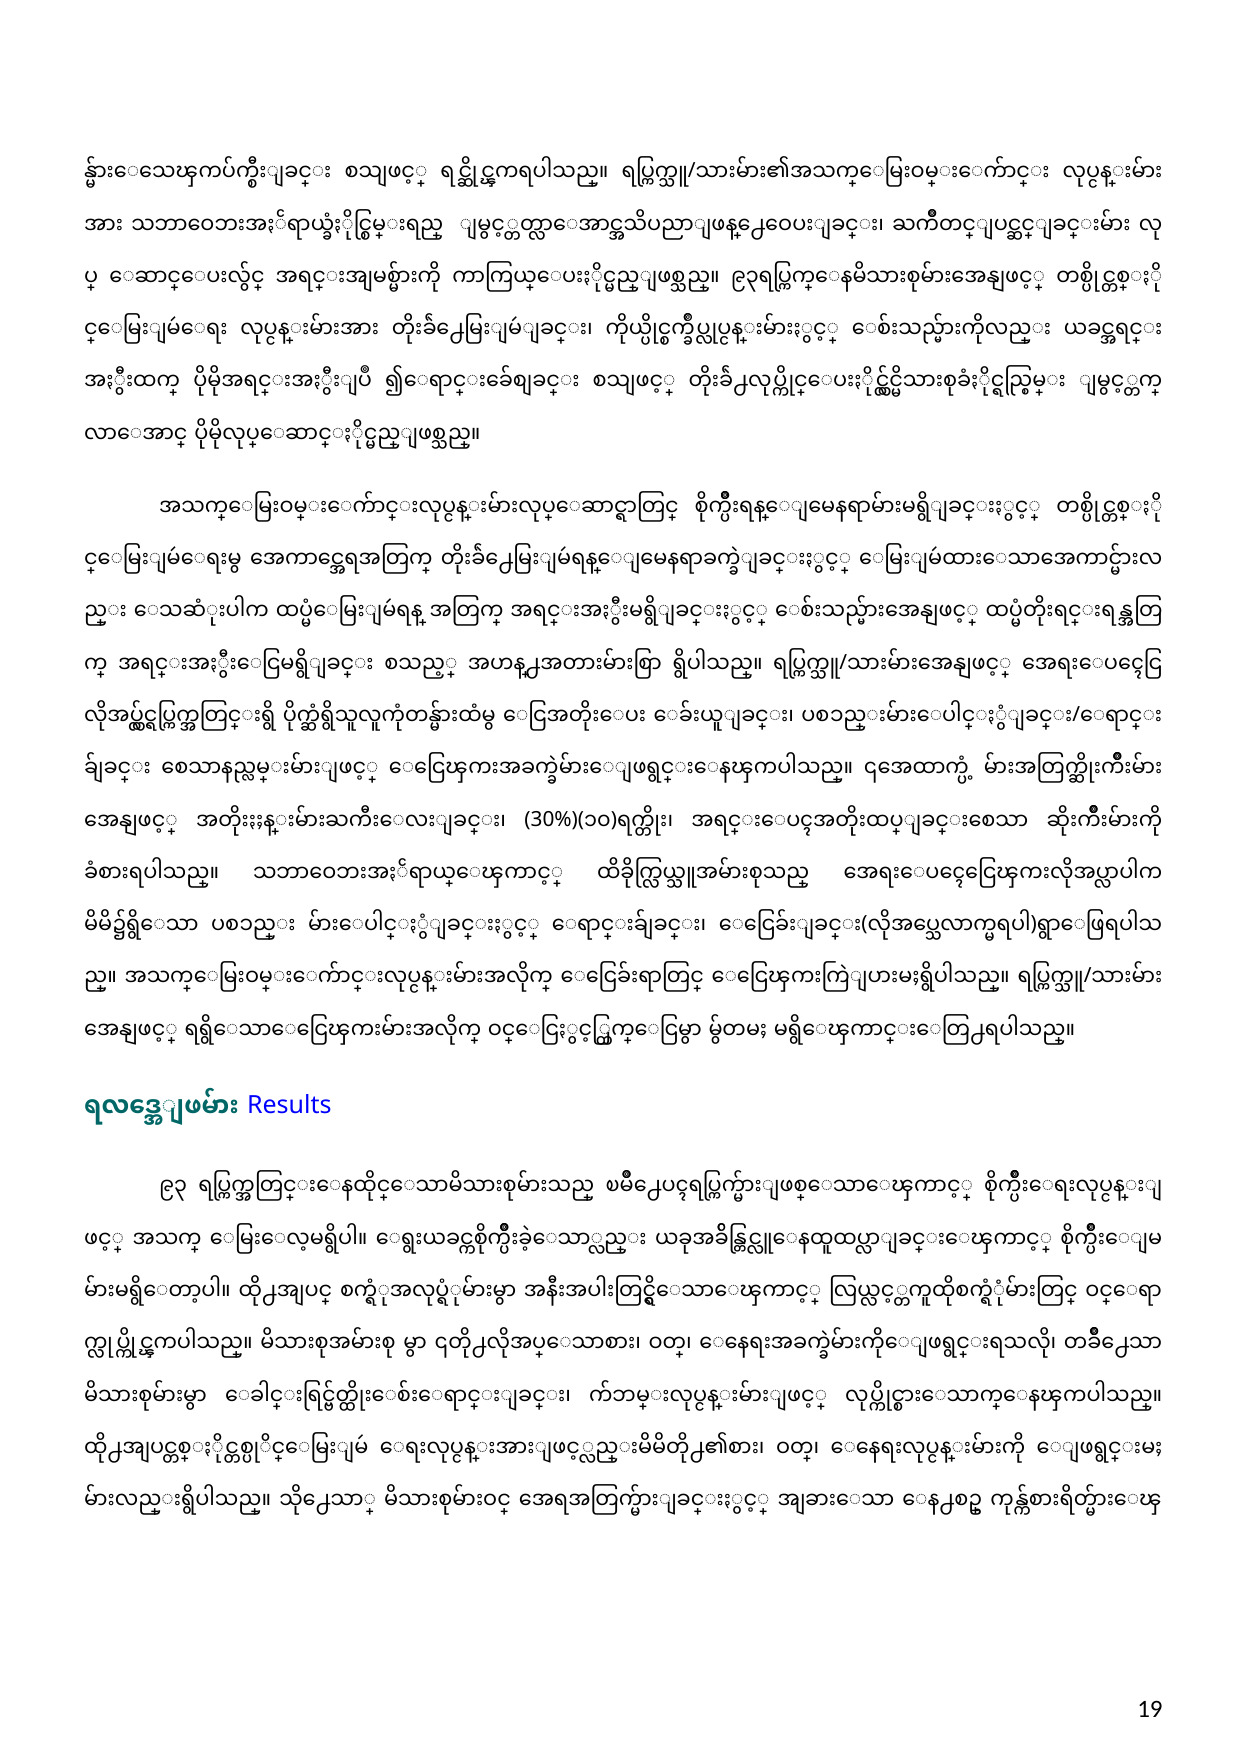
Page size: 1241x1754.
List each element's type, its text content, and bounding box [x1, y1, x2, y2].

text ရလဒ္အေျဖမ်ား Results [84, 1081, 1162, 1135]
text အသက္ေမြးဝမ္းေက်ာင္းလုပ္ငန္းမ်ားလုပ္ေဆာင္ရာတြင္ စိုက္ပ်ဳိးရန္ေျမေနရာမ်ားမရွိျခင္းႏွင့္ တစ္ပိုင္တစ္ႏိုင္ေမြးျမဴေရးမွ အေကာင္အေရအတြက္ တိုးခ်ဲ႕ေမြးျမဴရန္ေျမေနရာခက္ခဲျခင္းႏွင့္ ေမြးျမဴထားေသာအေကာင္မ်ားလည္း ေသဆံုးပါက ထပ္မံေမြးျမဴရန္ အတြက္ အရင္းအႏွီးမရွိျခင္းႏွင့္ ေစ်းသည္မ်ားအေနျဖင့္ ထပ္မံတိုးရင္းရန္အတြက္ အရင္းအႏွီးေငြမရွိျခင္း စသည့္ အဟန္႕အတားမ်ားစြာ ရွိပါသည္။ ရပ္ကြက္သူ/သားမ်ားအေနျဖင့္ အေရးေပၚေငြလိုအပ္လွ်င္ရပ္ကြက္အတြင္းရွိ ပိုက္ဆံရွိသူလူကုံတန္မ်ားထံမွ ေငြအတိုးေပး ေခ်းယူျခင္း၊ ပစၥည္းမ်ားေပါင္ႏွံျခင္း/ေရာင္းခ်ျခင္း စေသာနည္လမ္းမ်ားျဖင့္ ေငြေၾကးအခက္ခဲမ်ားေျဖရွင္းေနၾကပါသည္။ ၎အေထာက္ပံ့ မ်ားအတြက္ဆိုးက်ဳိးမ်ားအေနျဖင့္ အတိုးႏႈန္းမ်ားႀကီးေလးျခင္း၊ (30%)(၁၀)ရက္တိုး၊ အရင္းေပၚအတိုးထပ္ျခင္းစေသာ ဆိုးက်ဳိးမ်ားကို ခံစားရပါသည္။ သဘာဝေဘးအႏၲရာယ္ေၾကာင့္ ထိခိုက္လြယ္သူအမ်ားစုသည္ အေရးေပၚေငြေၾကးလိုအပ္လာပါက မိမိ၌ရွိေသာ ပစၥည္း မ်ားေပါင္ႏွံျခင္းႏွင့္ ေရာင္းခ်ျခင္း၊ ေငြေခ်းျခင္း(လိုအပ္သေလာက္မရပါ)ရွာေဖြရပါသည္။ အသက္ေမြးဝမ္းေက်ာင္းလုပ္ငန္းမ်ားအလိုက္ ေငြေခ်းရာတြင္ ေငြေၾကးကြဲျပားမႈရွိပါသည္။ ရပ္ကြက္သူ/သားမ်ားအေနျဖင့္ ရရွိေသာေငြေၾကးမ်ားအလိုက္ ဝင္ေငြႏွင့္ထြက္ေငြမွာ မွ်တမႈ မရွိေၾကာင္းေတြ႕ရပါသည္။ [84, 484, 1162, 1053]
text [84, 150, 1162, 457]
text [84, 1164, 1162, 1523]
